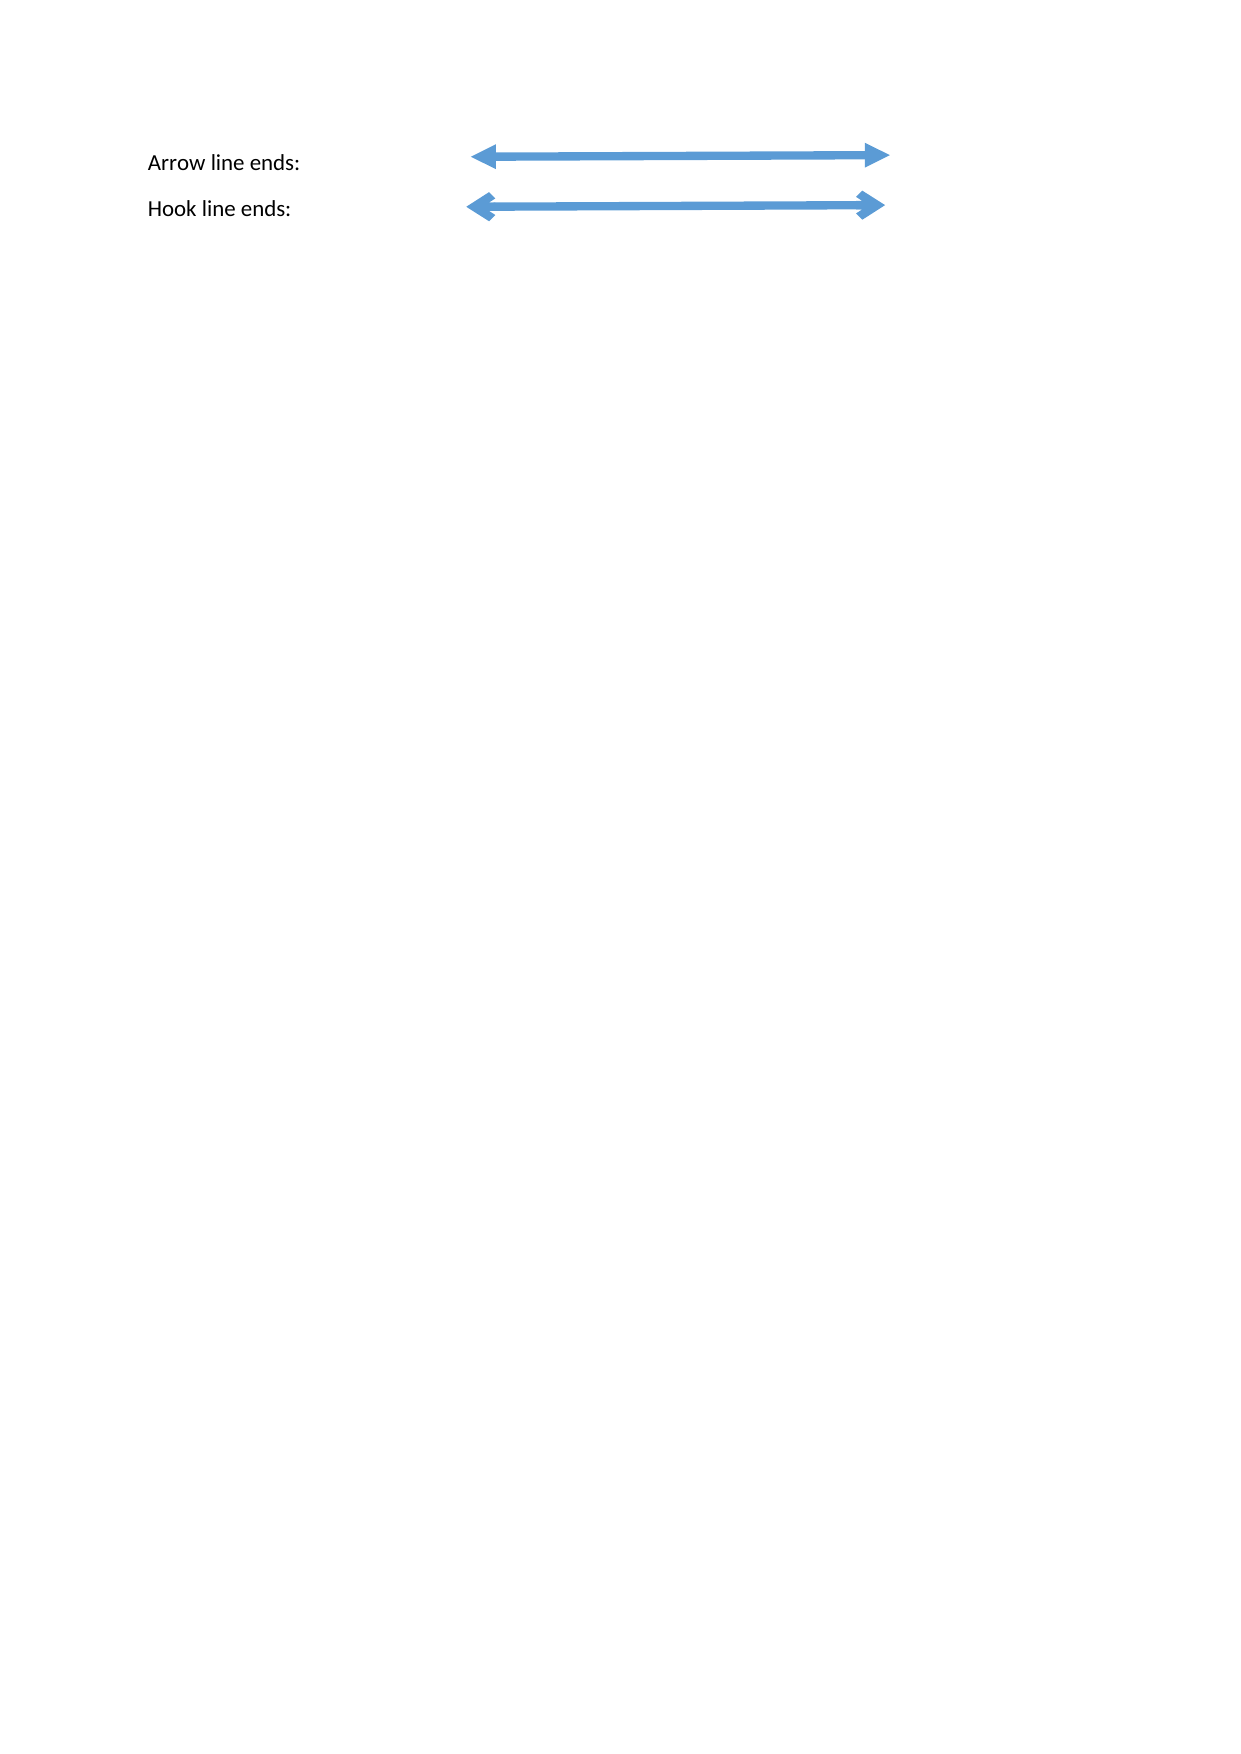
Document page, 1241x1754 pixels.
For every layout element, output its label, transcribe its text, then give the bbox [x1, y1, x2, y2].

text Arrow line ends: [148, 148, 1093, 176]
text Hook line ends: [148, 194, 488, 222]
text Hook line ends: [490, 194, 1093, 222]
